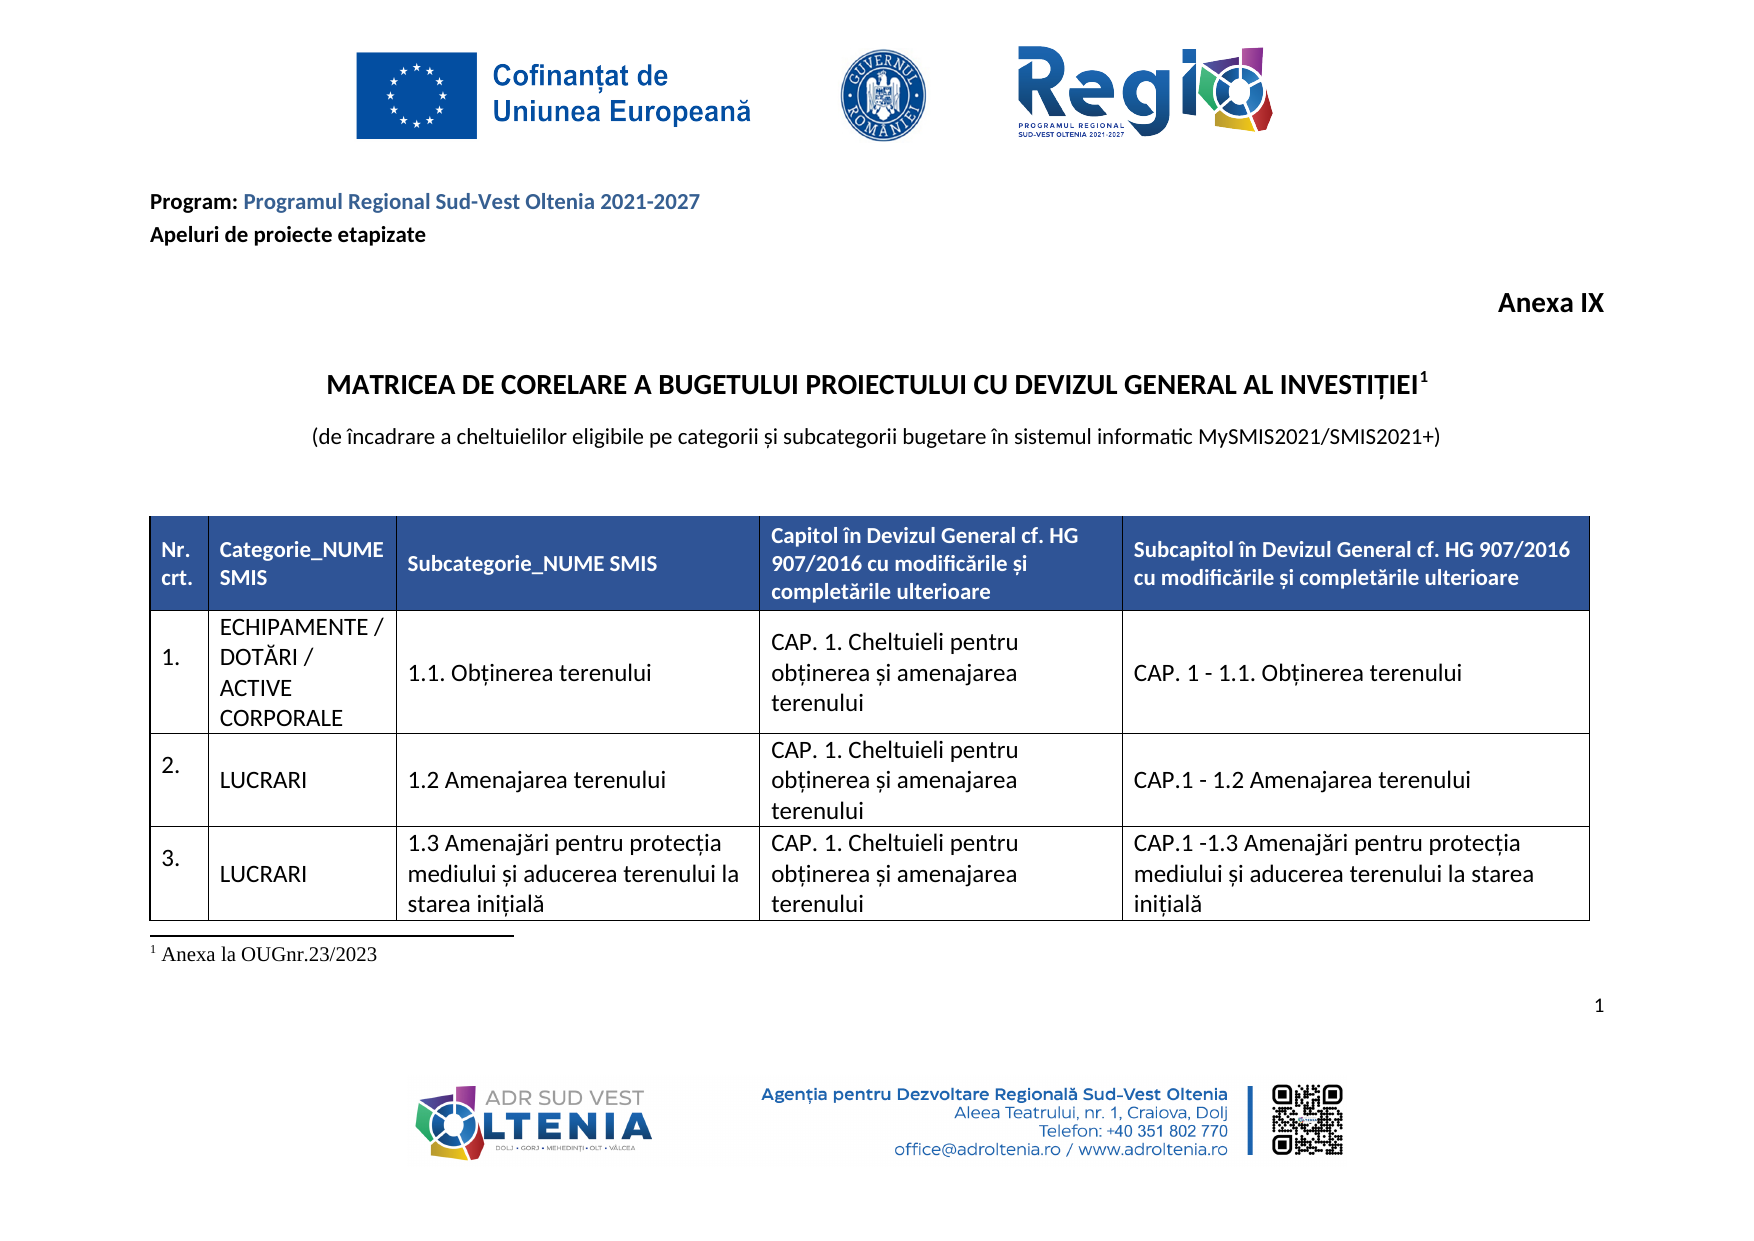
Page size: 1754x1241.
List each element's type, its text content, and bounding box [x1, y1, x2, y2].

table_header Subcapitol în Devizul General cf. HG 907/2016 cu modificările și completările ulterioare [1123, 516, 1589, 610]
text Anexa IX [150, 284, 1604, 320]
table_cell 1.2 Amenajarea terenului [397, 734, 759, 826]
table_header Nr. crt. [151, 516, 208, 610]
table_cell CAP. 1. Cheltuieli pentru obținerea și amenajarea terenului [760, 827, 1122, 919]
table_cell LUCRARI [209, 734, 396, 826]
text Apeluri de proiecte etapizate [150, 220, 1604, 248]
table_cell [151, 827, 208, 919]
picture [406, 1075, 1348, 1167]
table_header Subcategorie_NUME SMIS [397, 516, 759, 610]
table_header Capitol în Devizul General cf. HG 907/2016 cu modificările și completările ulterioare [760, 516, 1122, 610]
table_cell [151, 611, 208, 733]
table_cell CAP. 1 - 1.1. Obținerea terenului [1123, 611, 1589, 733]
table_cell CAP.1 -1.3 Amenajări pentru protecția mediului și aducerea terenului la starea inițială [1123, 827, 1589, 919]
table_header Categorie_NUME SMIS [209, 516, 396, 610]
text MATRICEA DE CORELARE A BUGETULUI PROIECTULUI CU DEVIZUL GENERAL AL INVESTIȚIEI [150, 366, 1604, 402]
table_cell CAP. 1. Cheltuieli pentru obținerea și amenajarea terenului [760, 611, 1122, 733]
table_cell LUCRARI [209, 827, 396, 919]
table_cell ECHIPAMENTE / DOTĂRI / ACTIVE CORPORALE [209, 611, 396, 733]
table_cell 1.3 Amenajări pentru protecția mediului și aducerea terenului la starea inițială [397, 827, 759, 919]
table_cell [151, 734, 208, 826]
picture [837, 48, 932, 143]
text Program: Programul Regional Sud-Vest Oltenia 2021-2027 [150, 187, 1604, 216]
table_cell CAP. 1. Cheltuieli pentru obținerea și amenajarea terenului [760, 734, 1122, 826]
table_cell CAP.1 - 1.2 Amenajarea terenului [1123, 734, 1589, 826]
picture [351, 47, 753, 142]
table_cell 1.1. Obținerea terenului [397, 611, 759, 733]
text (de încadrare a cheltuielilor eligibile pe categorii și subcategorii bugetare în sistemul informatic MySMIS2021/SMIS2021+) [150, 422, 1604, 450]
picture [1016, 45, 1274, 141]
